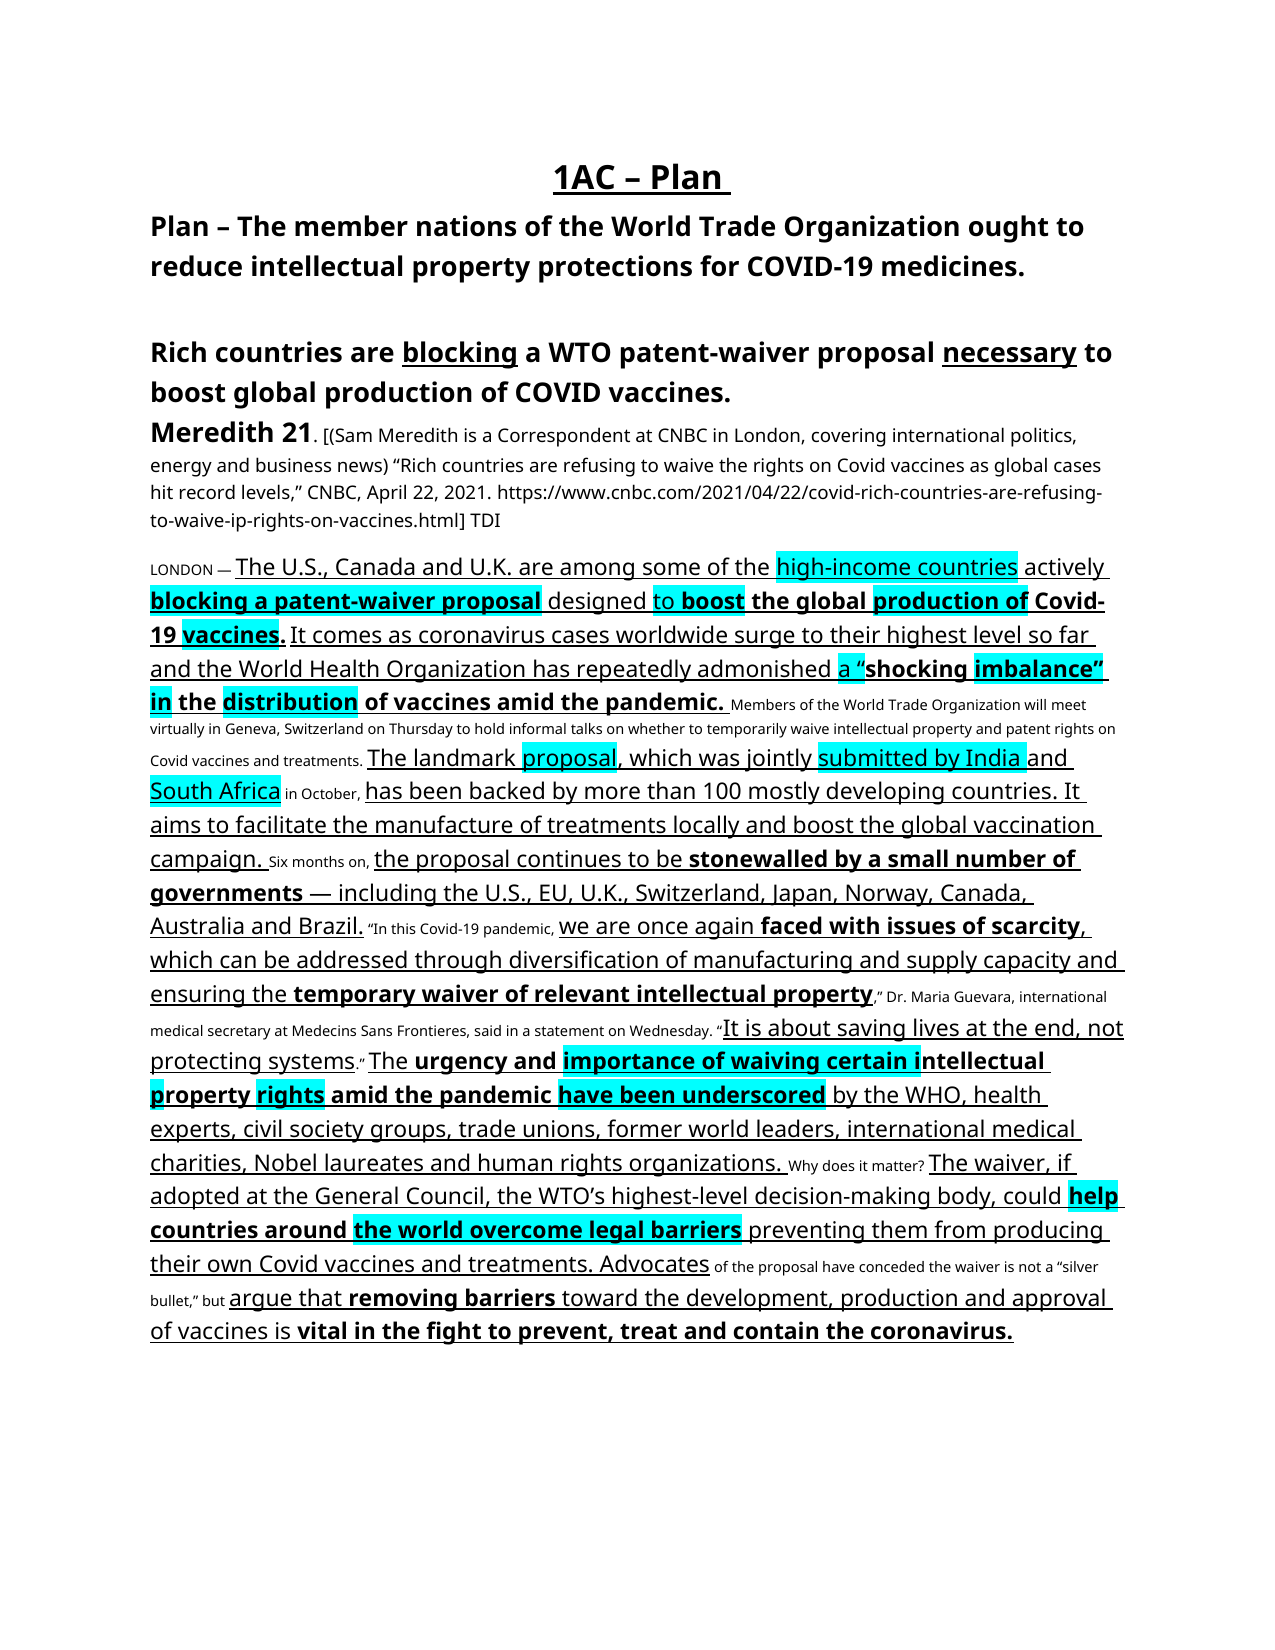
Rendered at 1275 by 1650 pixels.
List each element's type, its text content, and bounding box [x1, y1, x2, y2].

text LONDON — The U.S., Canada and U.K. are among some of the high-income countries actively blocking a patent-waiver proposal designed to boost the global production of Covid-19 vaccines. It comes as coronavirus cases worldwide surge to their highest level so far and the World Health Organization has repeatedly admonished a “shocking imbalance” in the distribution of vaccines amid the pandemic. Members of the World Trade Organization will meet virtually in Geneva, Switzerland on Thursday to hold informal talks on whether to temporarily waive intellectual property and patent rights on Covid vaccines and treatments. The landmark proposal, which was jointly submitted by India and South Africa in October, has been backed by more than 100 mostly developing countries. It aims to facilitate the manufacture of treatments locally and boost the global vaccination campaign. Six months on, the proposal continues to be stonewalled by a small number of governments — including the U.S., EU, U.K., Switzerland, Japan, Norway, Canada, Australia and Brazil. “In this Covid-19 pandemic, we are once again faced with issues of scarcity, which can be addressed through diversification of manufacturing and supply capacity and ensuring the temporary waiver of relevant intellectual property,” Dr. Maria Guevara, international medical secretary at Medecins Sans Frontieres, said in a statement on Wednesday. “It is about saving lives at the end, not protecting systems.” The urgency and importance of waiving certain intellectual property rights amid the pandemic have been underscored by the WHO, health experts, civil society groups, trade unions, former world leaders, international medical charities, Nobel laureates and human rights organizations. Why does it matter? The waiver, if adopted at the General Council, the WTO’s highest-level decision-making body, could help countries around the world overcome legal barriers preventing them from producing their own Covid vaccines and treatments. Advocates of the proposal have conceded the waiver is not a “silver bullet,” but argue that removing barriers toward the development, production and approval of vaccines is vital in the fight to prevent, treat and contain the coronavirus. [150, 551, 1125, 970]
text Meredith 21. [(Sam Meredith is a Correspondent at CNBC in London, covering international politics, energy and business news) “Rich countries are refusing to waive the rights on Covid vaccines as global cases hit record levels,” CNBC, April 22, 2021. https://www.cnbc.com/2021/04/22/covid-rich-countries-are-refusing-to-waive-ip-rights-on-vaccines.html] TDI [150, 413, 1125, 533]
text LONDON — The U.S., Canada and U.K. are among some of the high-income countries actively blocking a patent-waiver proposal designed to boost the global production of Covid-19 vaccines. It comes as coronavirus cases worldwide surge to their highest level so far and the World Health Organization has repeatedly admonished a “shocking imbalance” in the distribution of vaccines amid the pandemic. Members of the World Trade Organization will meet virtually in Geneva, Switzerland on Thursday to hold informal talks on whether to temporarily waive intellectual property and patent rights on Covid vaccines and treatments. The landmark proposal, which was jointly submitted by India and South Africa in October, has been backed by more than 100 mostly developing countries. It aims to facilitate the manufacture of treatments locally and boost the global vaccination campaign. Six months on, the proposal continues to be stonewalled by a small number of governments — including the U.S., EU, U.K., Switzerland, Japan, Norway, Canada, Australia and Brazil. “In this Covid-19 pandemic, we are once again faced with issues of scarcity, which can be addressed through diversification of manufacturing and supply capacity and ensuring the temporary waiver of relevant intellectual property,” Dr. Maria Guevara, international medical secretary at Medecins Sans Frontieres, said in a statement on Wednesday. “It is about saving lives at the end, not protecting systems.” The urgency and importance of waiving certain intellectual property rights amid the pandemic have been underscored by the WHO, health experts, civil society groups, trade unions, former world leaders, international medical charities, Nobel laureates and human rights organizations. Why does it matter? The waiver, if adopted at the General Council, the WTO’s highest-level decision-making body, could help countries around the world overcome legal barriers preventing them from producing their own Covid vaccines and treatments. Advocates of the proposal have conceded the waiver is not a “silver bullet,” but argue that removing barriers toward the development, production and approval of vaccines is vital in the fight to prevent, treat and contain the coronavirus. [150, 1208, 1125, 1347]
text LONDON — The U.S., Canada and U.K. are among some of the high-income countries actively blocking a patent-waiver proposal designed to boost the global production of Covid-19 vaccines. It comes as coronavirus cases worldwide surge to their highest level so far and the World Health Organization has repeatedly admonished a “shocking imbalance” in the distribution of vaccines amid the pandemic. Members of the World Trade Organization will meet virtually in Geneva, Switzerland on Thursday to hold informal talks on whether to temporarily waive intellectual property and patent rights on Covid vaccines and treatments. The landmark proposal, which was jointly submitted by India and South Africa in October, has been backed by more than 100 mostly developing countries. It aims to facilitate the manufacture of treatments locally and boost the global vaccination campaign. Six months on, the proposal continues to be stonewalled by a small number of governments — including the U.S., EU, U.K., Switzerland, Japan, Norway, Canada, Australia and Brazil. “In this Covid-19 pandemic, we are once again faced with issues of scarcity, which can be addressed through diversification of manufacturing and supply capacity and ensuring the temporary waiver of relevant intellectual property,” Dr. Maria Guevara, international medical secretary at Medecins Sans Frontieres, said in a statement on Wednesday. “It is about saving lives at the end, not protecting systems.” The urgency and importance of waiving certain intellectual property rights amid the pandemic have been underscored by the WHO, health experts, civil society groups, trade unions, former world leaders, international medical charities, Nobel laureates and human rights organizations. Why does it matter? The waiver, if adopted at the General Council, the WTO’s highest-level decision-making body, could help countries around the world overcome legal barriers preventing them from producing their own Covid vaccines and treatments. Advocates of the proposal have conceded the waiver is not a “silver bullet,” but argue that removing barriers toward the development, production and approval of vaccines is vital in the fight to prevent, treat and contain the coronavirus. [150, 972, 1125, 1207]
subtitle Plan – The member nations of the World Trade Organization ought to reduce intellectual property protections for COVID-19 medicines. [150, 207, 1125, 284]
subtitle Rich countries are blocking a WTO patent-waiver proposal necessary to boost global production of COVID vaccines. [150, 334, 1125, 410]
subtitle 1AC – Plan [150, 154, 1125, 199]
